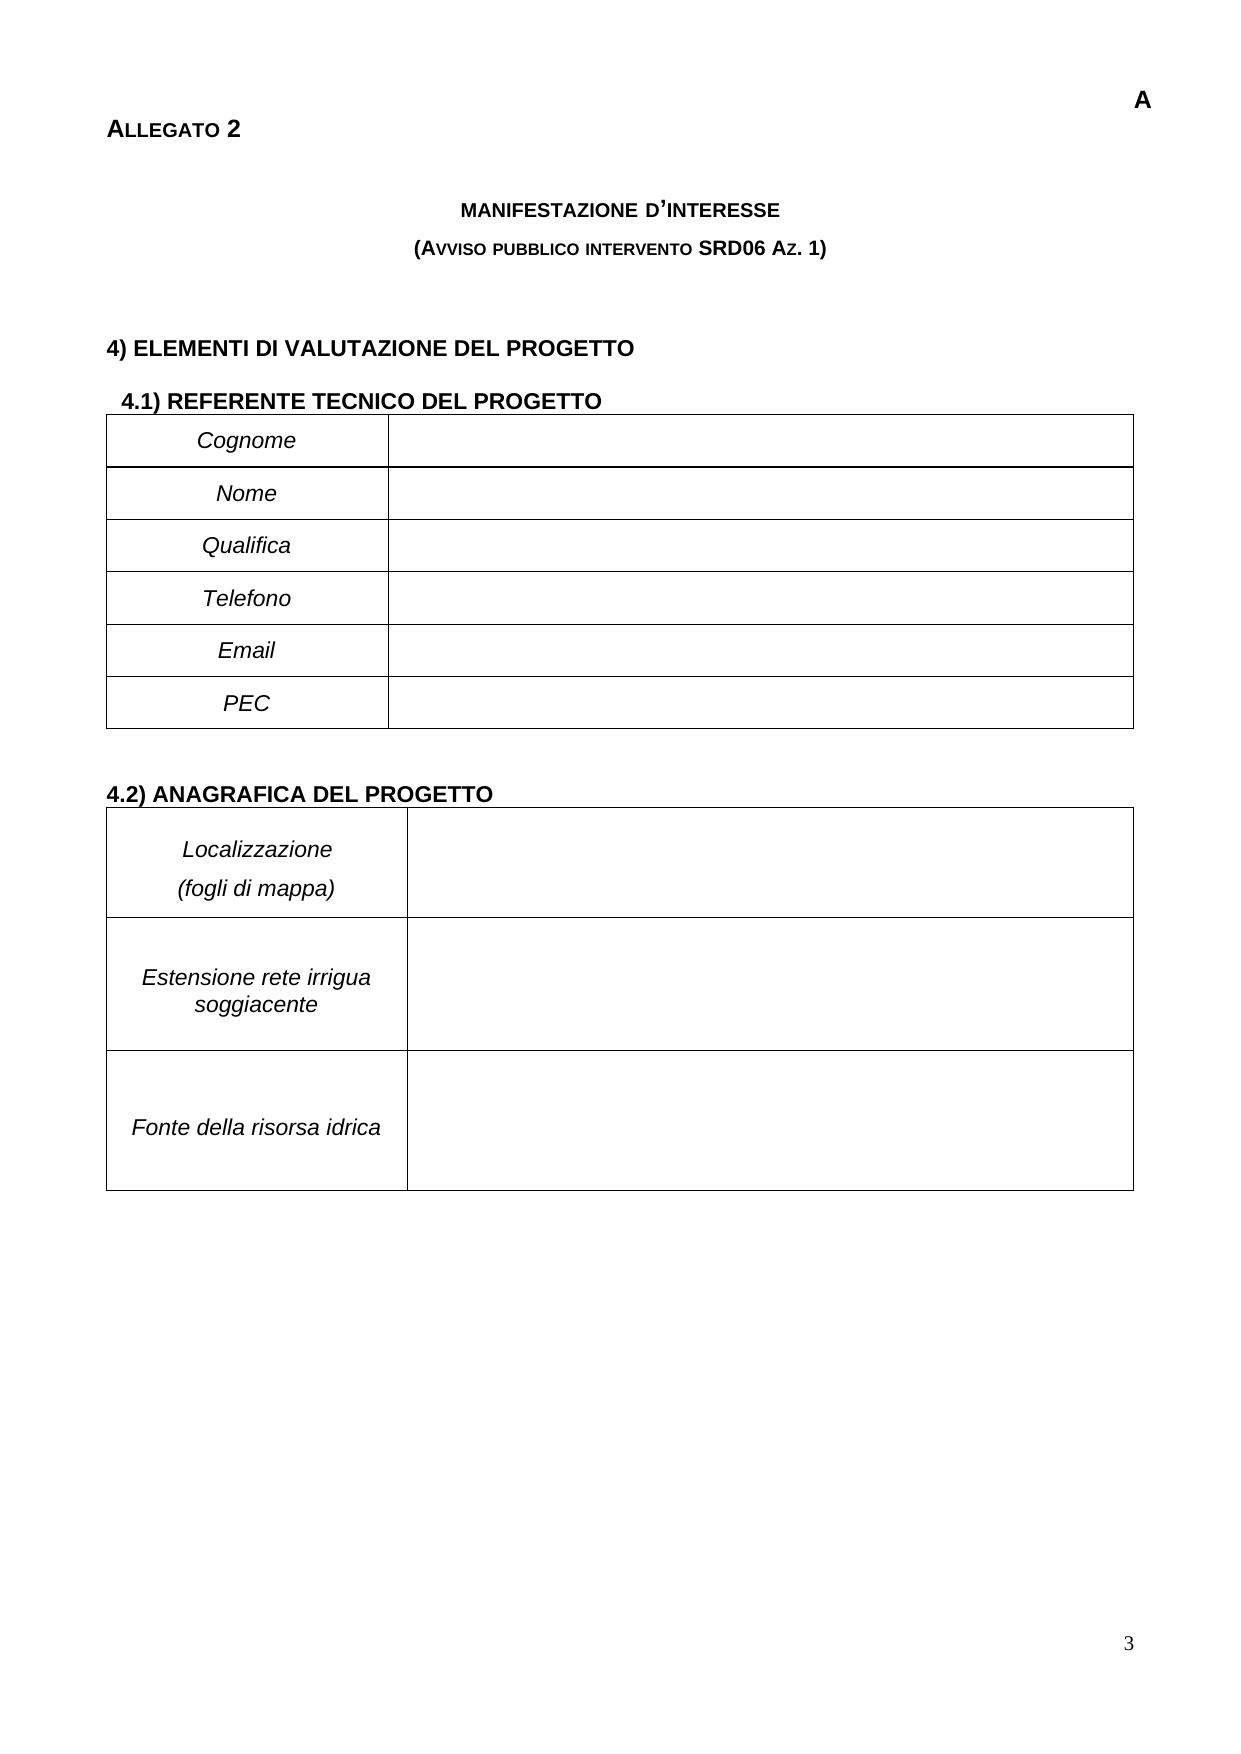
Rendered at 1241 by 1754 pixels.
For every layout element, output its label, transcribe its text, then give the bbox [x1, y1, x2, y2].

table_cell [408, 1051, 1133, 1190]
table_cell [389, 677, 1133, 728]
table_cell [408, 918, 1133, 1050]
table_header Cognome [107, 415, 388, 466]
table_cell Telefono [107, 572, 388, 623]
table_cell PEC [107, 677, 388, 728]
table_header Localizzazione (fogli di mappa) [107, 808, 407, 917]
table_cell Email [107, 625, 388, 676]
text 4.2) ANAGRAFICA DEL PROGETTO [106, 781, 1134, 807]
table_cell [389, 625, 1133, 676]
text 4.1) REFERENTE TECNICO DEL PROGETTO [121, 388, 1134, 414]
table_cell Qualifica [107, 520, 388, 571]
table_cell [389, 520, 1133, 571]
table_header [408, 808, 1133, 917]
table_cell Fonte della risorsa idrica [107, 1051, 407, 1190]
table_header [389, 415, 1133, 466]
table_cell [389, 468, 1133, 519]
table_cell Nome [107, 468, 388, 519]
table_cell [389, 572, 1133, 623]
table_cell Estensione rete irrigua soggiacente [107, 918, 407, 1050]
text 4) ELEMENTI DI VALUTAZIONE DEL PROGETTO [106, 335, 1134, 361]
